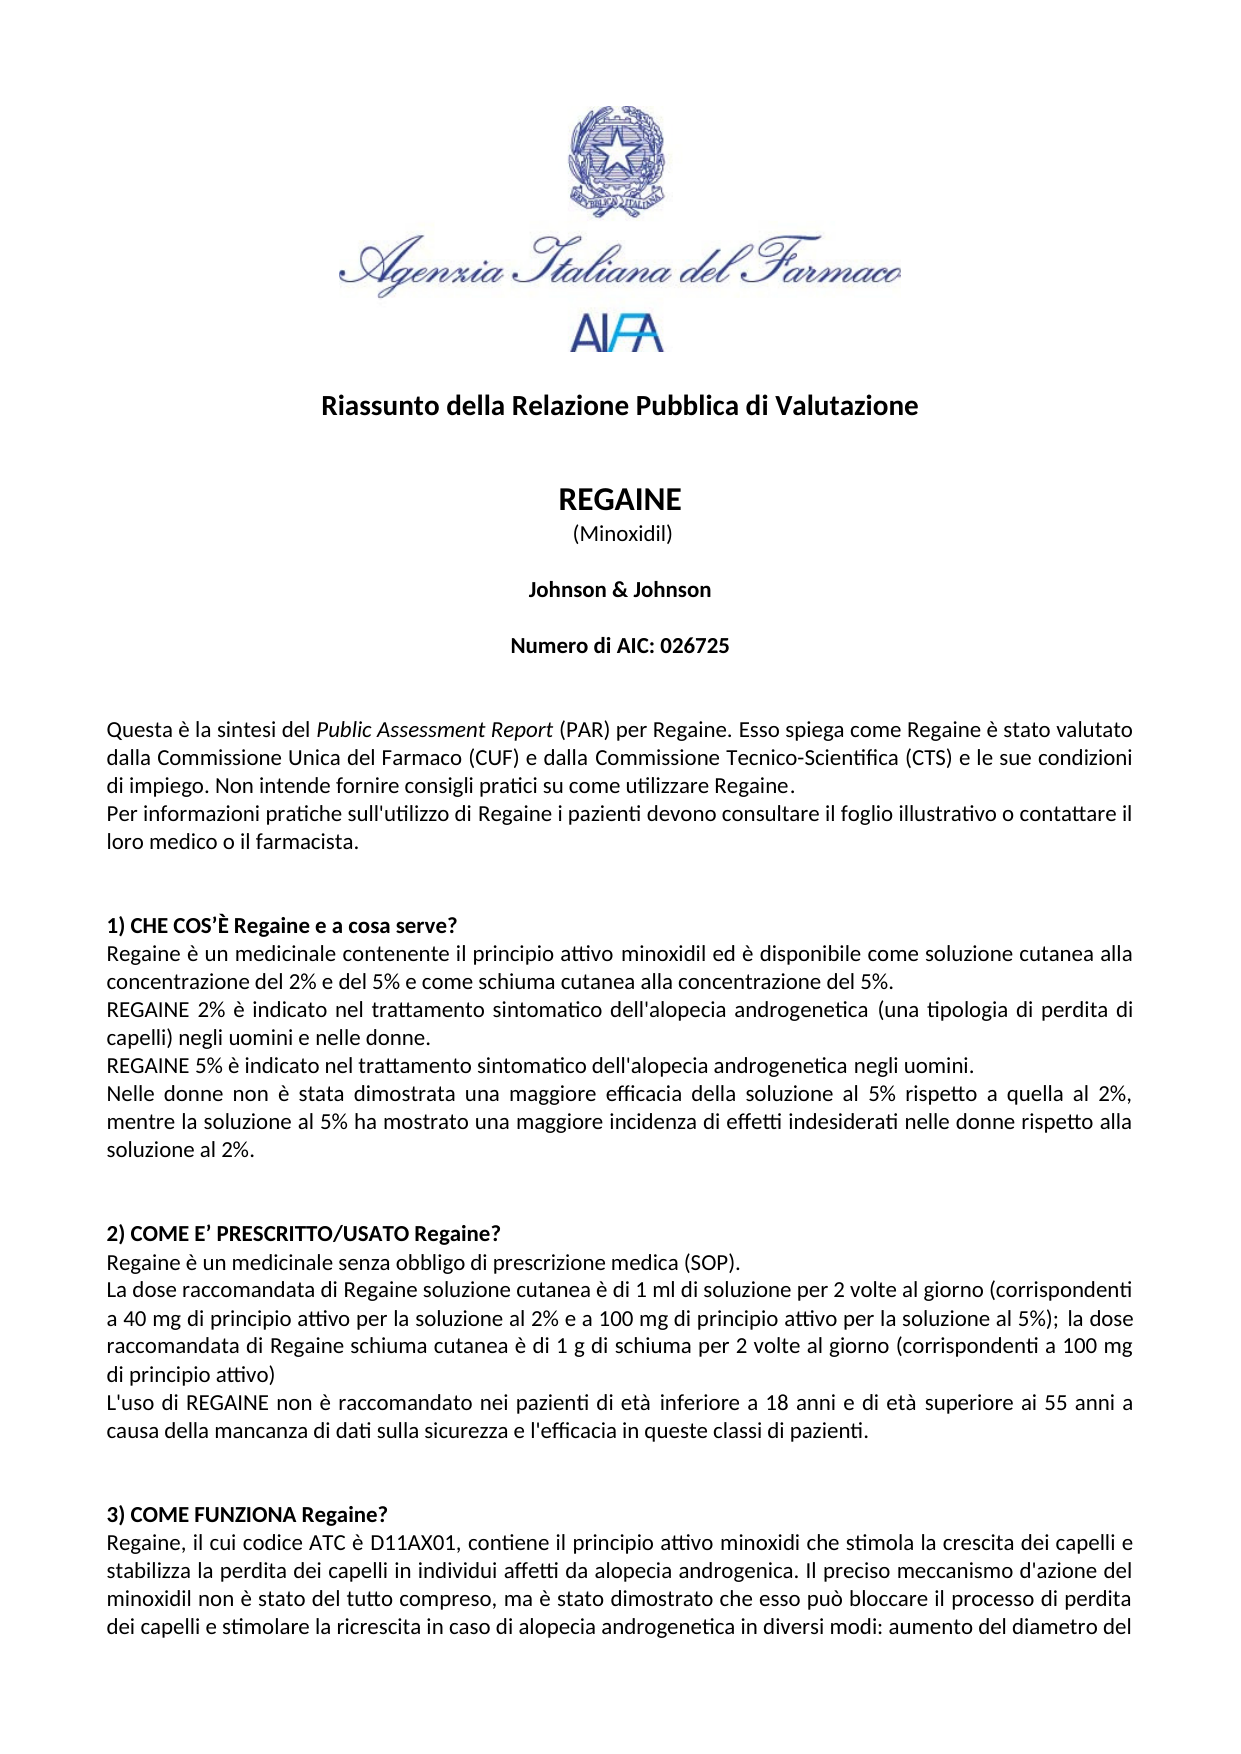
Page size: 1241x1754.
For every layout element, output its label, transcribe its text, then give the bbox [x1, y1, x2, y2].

text Per informazioni pratiche sull'utilizzo di Regaine i pazienti devono consultare il foglio illustrativo o contattare il loro medico o il farmacista. [106, 799, 1134, 855]
text La dose raccomandata di Regaine soluzione cutanea è di 1 ml di soluzione per 2 volte al giorno (corrispondenti a 40 mg di principio attivo per la soluzione al 2% e a 100 mg di principio attivo per la soluzione al 5%); la dose raccomandata di Regaine schiuma cutanea è di 1 g di schiuma per 2 volte al giorno (corrispondenti a 100 mg di principio attivo) [106, 1276, 1134, 1388]
text 3) COME FUNZIONA Regaine? [106, 1500, 1134, 1528]
text Questa è la sintesi del Public Assessment Report (PAR) per Regaine. Esso spiega come Regaine è stato valutato dalla Commissione Unica del Farmaco (CUF) e dalla Commissione Tecnico-Scientifica (CTS) e le sue condizioni di impiego. Non intende fornire consigli pratici su come utilizzare Regaine. [106, 715, 1134, 799]
text Numero di AIC: 026725 [106, 631, 1134, 659]
text Regaine è un medicinale contenente il principio attivo minoxidil ed è disponibile come soluzione cutanea alla concentrazione del 2% e del 5% e come schiuma cutanea alla concentrazione del 5%. [106, 939, 1134, 995]
text 2) COME E’ PRESCRITTO/USATO Regaine? [106, 1219, 1134, 1248]
text REGAINE 5% è indicato nel trattamento sintomatico dell'alopecia androgenetica negli uomini. [106, 1051, 1134, 1079]
text REGAINE [106, 478, 1134, 519]
text Regaine è un medicinale senza obbligo di prescrizione medica (SOP). [106, 1248, 1134, 1276]
text Johnson & Johnson [106, 575, 1134, 603]
text Riassunto della Relazione Pubblica di Valutazione [106, 387, 1134, 422]
text Nelle donne non è stata dimostrata una maggiore efficacia della soluzione al 5% rispetto a quella al 2%, mentre la soluzione al 5% ha mostrato una maggiore incidenza di effetti indesiderati nelle donne rispetto alla soluzione al 2%. [106, 1079, 1134, 1163]
text REGAINE 2% è indicato nel trattamento sintomatico dell'alopecia androgenetica (una tipologia di perdita di capelli) negli uomini e nelle donne. [106, 995, 1134, 1051]
text (Minoxidil) [106, 519, 1134, 547]
text L'uso di REGAINE non è raccomandato nei pazienti di età inferiore a 18 anni e di età superiore ai 55 anni a causa della mancanza di dati sulla sicurezza e l'efficacia in queste classi di pazienti. [106, 1388, 1134, 1444]
text 1) CHE COS’È Regaine e a cosa serve? [106, 911, 1134, 939]
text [106, 1528, 1134, 1640]
